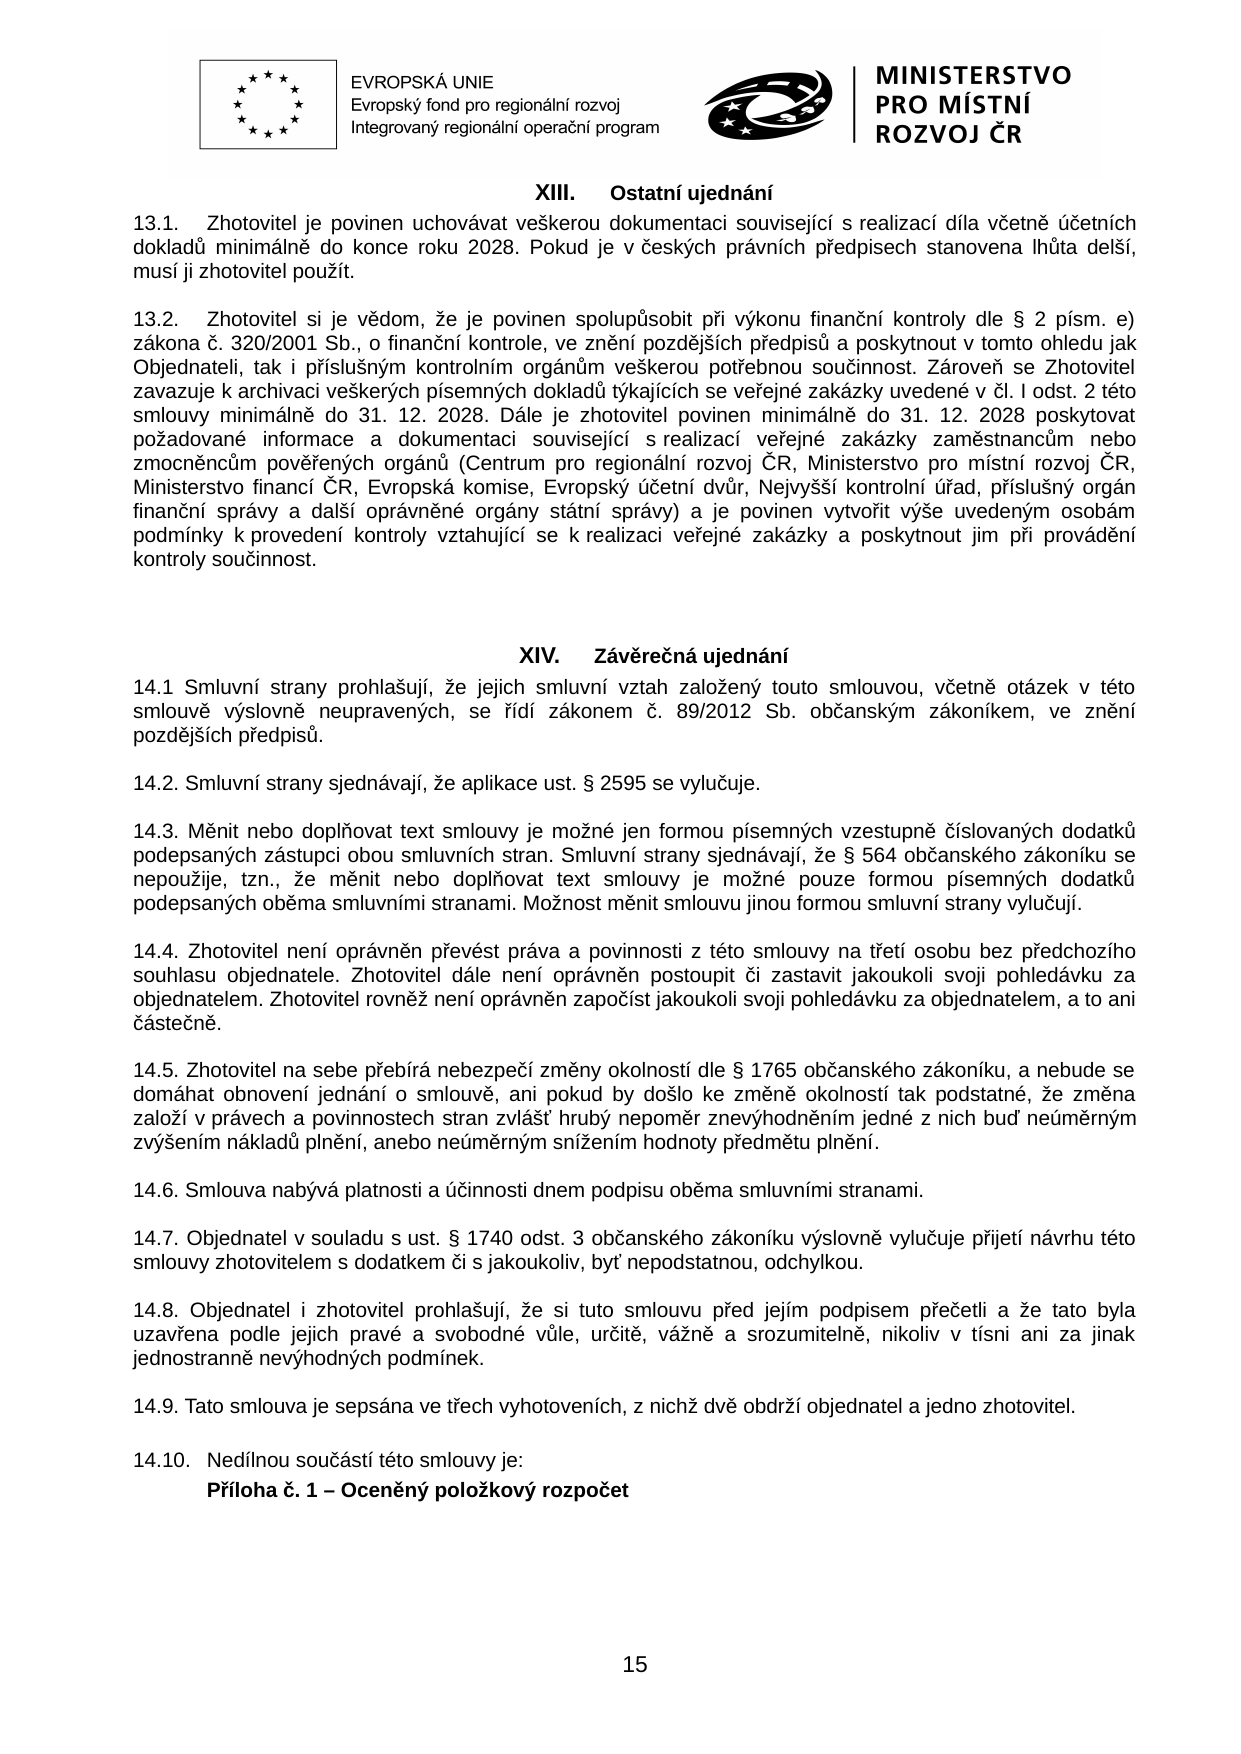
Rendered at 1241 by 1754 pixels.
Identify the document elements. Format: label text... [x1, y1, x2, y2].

text 13.1. Zhotovitel je povinen uchovávat veškerou dokumentaci související s realizací díla včetně účetních dokladů minimálně do konce roku 2028. Pokud je v českých právních předpisech stanovena lhůta delší, musí ji zhotovitel použít. [133, 211, 1137, 283]
subtitle 14.8. Objednatel i zhotovitel prohlašují, že si tuto smlouvu před jejím podpisem přečetli a že tato byla uzavřena podle jejich pravé a svobodné vůle, určitě, vážně a srozumitelně, nikoliv v tísni ani za jinak jednostranně nevýhodných podmínek. [133, 1298, 1137, 1370]
subtitle 14.6. Smlouva nabývá platnosti a účinnosti dnem podpisu oběma smluvními stranami. [133, 1178, 1137, 1202]
subtitle 14.9. Tato smlouva je sepsána ve třech vyhotoveních, z nichž dvě obdrží objednatel a jedno zhotovitel. [133, 1394, 1137, 1418]
text Příloha č. 1 – Oceněný položkový rozpočet [133, 1478, 1137, 1502]
subtitle 14.3. Měnit nebo doplňovat text smlouvy je možné jen formou písemných vzestupně číslovaných dodatků podepsaných zástupci obou smluvních stran. Smluvní strany sjednávají, že § 564 občanského zákoníku se nepoužije, tzn., že měnit nebo doplňovat text smlouvy je možné pouze formou písemných dodatků podepsaných oběma smluvními stranami. Možnost měnit smlouvu jinou formou smluvní strany vylučují. [133, 819, 1137, 914]
picture [169, 29, 1101, 179]
subtitle 14.1 Smluvní strany prohlašují, že jejich smluvní vztah založený touto smlouvou, včetně otázek v této smlouvě výslovně neupravených, se řídí zákonem č. 89/2012 Sb. občanským zákoníkem, ve znění pozdějších předpisů. [133, 675, 1137, 747]
subtitle 14.5. Zhotovitel na sebe přebírá nebezpečí změny okolností dle § 1765 občanského zákoníku, a nebude se domáhat obnovení jednání o smlouvě, ani pokud by došlo ke změně okolností tak podstatné, že změna založí v právech a povinnostech stran zvlášť hrubý nepoměr znevýhodněním jedné z nich buď neúměrným zvýšením nákladů plnění, anebo neúměrným snížením hodnoty předmětu plnění. [133, 1058, 1137, 1154]
subtitle 14.2. Smluvní strany sjednávají, že aplikace ust. § 2595 se vylučuje. [133, 771, 1137, 795]
text 13.2. Zhotovitel si je vědom, že je povinen spolupůsobit při výkonu finanční kontroly dle § 2 písm. e) zákona č. 320/2001 Sb., o finanční kontrole, ve znění pozdějších předpisů a poskytnout v tomto ohledu jak Objednateli, tak i příslušným kontrolním orgánům veškerou potřebnou součinnost. Zároveň se Zhotovitel zavazuje k archivaci veškerých písemných dokladů týkajících se veřejné zakázky uvedené v čl. I odst. 2 této smlouvy minimálně do 31. 12. 2028. Dále je zhotovitel povinen minimálně do 31. 12. 2028 poskytovat požadované informace a dokumentaci související s realizací veřejné zakázky zaměstnancům nebo zmocněncům pověřených orgánů (Centrum pro regionální rozvoj ČR, Ministerstvo pro místní rozvoj ČR, Ministerstvo financí ČR, Evropská komise, Evropský účetní dvůr, Nejvyšší kontrolní úřad, příslušný orgán finanční správy a další oprávněné orgány státní správy) a je povinen vytvořit výše uvedeným osobám podmínky k provedení kontroly vztahující se k realizaci veřejné zakázky a poskytnout jim při provádění kontroly součinnost. [133, 307, 1137, 571]
subtitle 14.10. Nedílnou součástí této smlouvy je: [133, 1448, 1137, 1472]
text 14.4. Zhotovitel není oprávněn převést práva a povinnosti z této smlouvy na třetí osobu bez předchozího souhlasu objednatele. Zhotovitel dále není oprávněn postoupit či zastavit jakoukoli svoji pohledávku za objednatelem. Zhotovitel rovněž není oprávněn započíst jakoukoli svoji pohledávku za objednatelem, a to ani částečně. [133, 938, 1137, 1034]
subtitle Závěrečná ujednání [170, 642, 1137, 669]
subtitle Ostatní ujednání [170, 178, 1137, 205]
text 14.7. Objednatel v souladu s ust. § 1740 odst. 3 občanského zákoníku výslovně vylučuje přijetí návrhu této smlouvy zhotovitelem s dodatkem či s jakoukoliv, byť nepodstatnou, odchylkou. [133, 1226, 1137, 1274]
